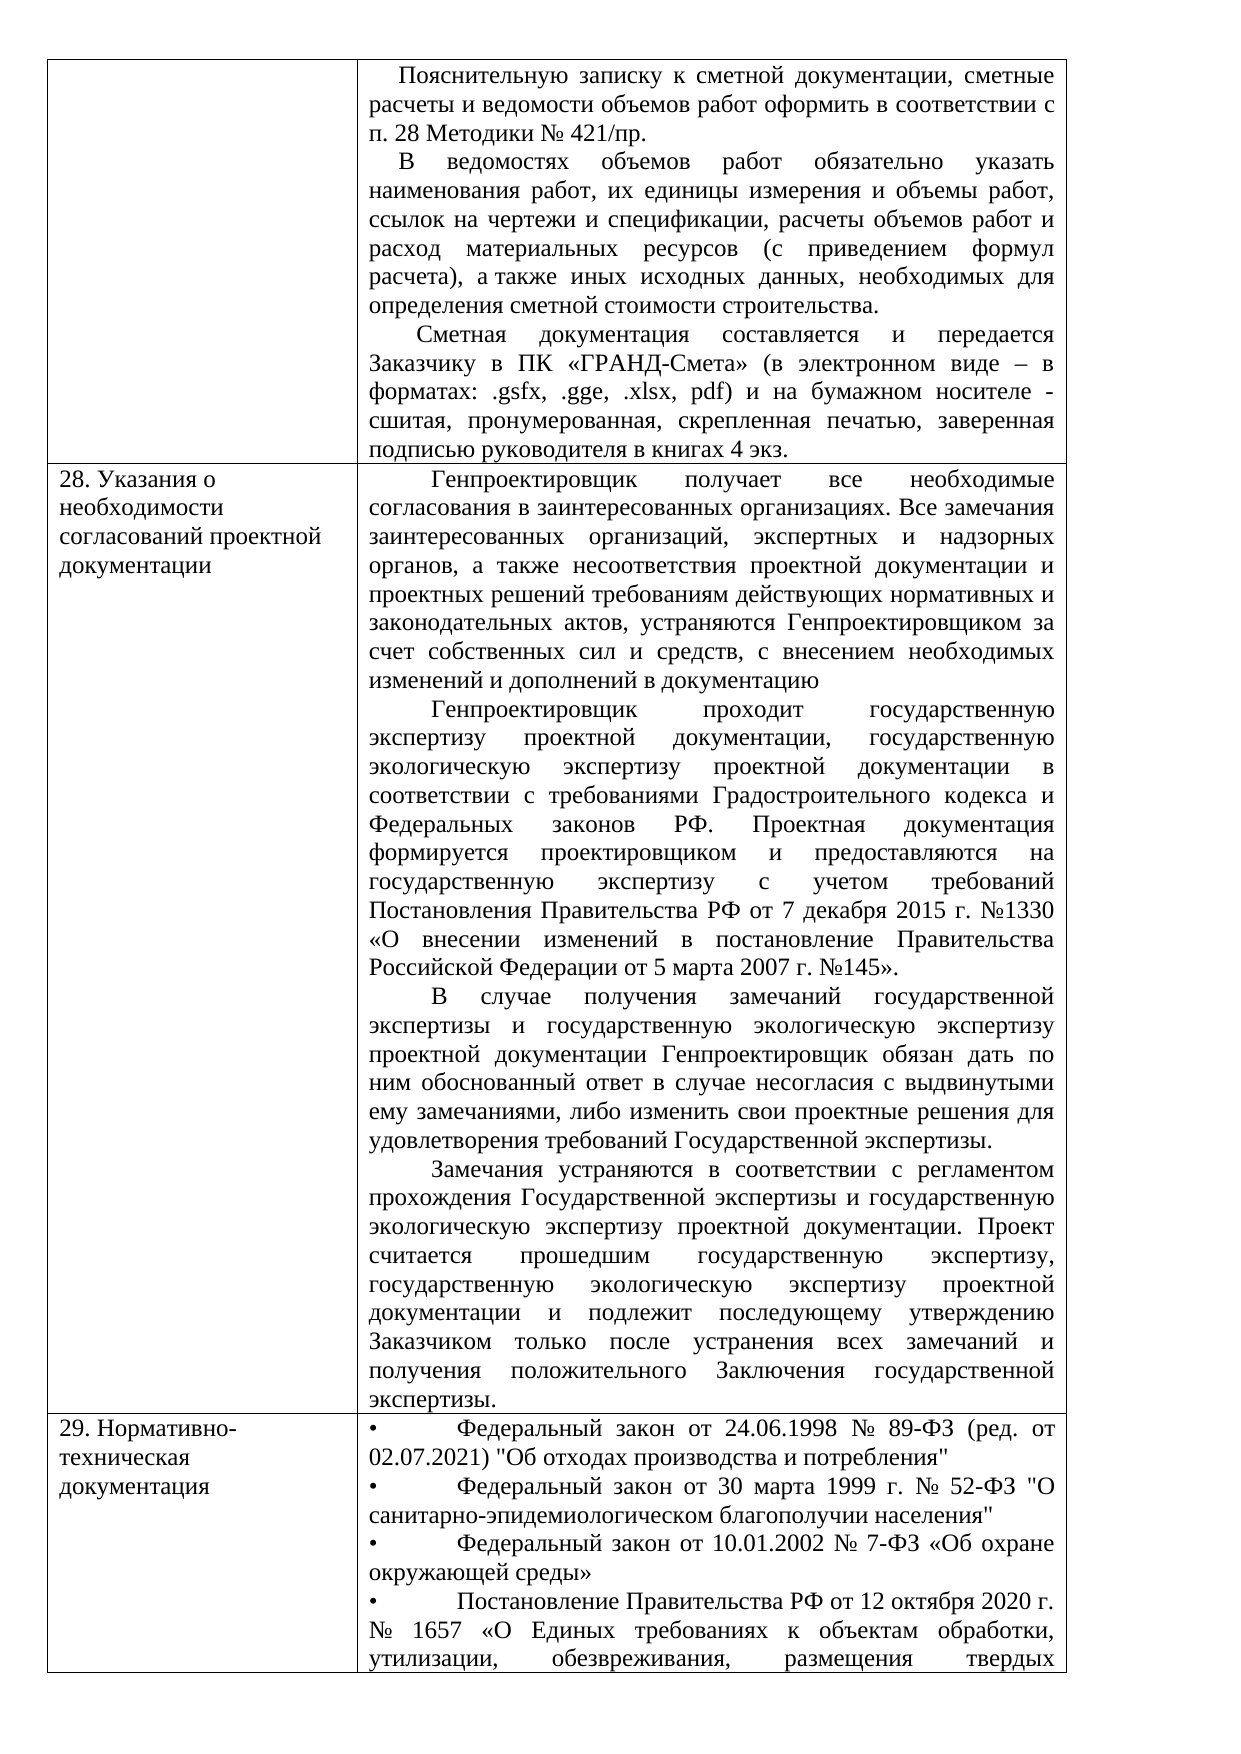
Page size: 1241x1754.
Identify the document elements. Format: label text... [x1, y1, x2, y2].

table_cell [358, 60, 1066, 463]
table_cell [358, 1414, 1066, 1672]
table_cell Генпроектировщик получает все необходимые согласования в заинтересованных организациях. Все замечания заинтересованных организаций, экспертных и надзорных органов, а также несоответствия проектной документации и проектных решений требованиям действующих нормативных и законодательных актов, устраняются Генпроектировщиком за счет собственных сил и средств, с внесением необходимых изменений и дополнений в документацию Генпроектировщик проходит государственную экспертизу проектной документации, государственную экологическую экспертизу проектной документации в соответствии с требованиями Градостроительного кодекса и Федеральных законов РФ. Проектная документация формируется проектировщиком и предоставляются на государственную экспертизу с учетом требований Постановления Правительства РФ от 7 декабря 2015 г. №1330 «О внесении изменений в постановление Правительства Российской Федерации от 5 марта 2007 г. №145». В случае получения замечаний государственной экспертизы и государственную экологическую экспертизу проектной документации Генпроектировщик обязан дать по ним обоснованный ответ в случае несогласия с выдвинутыми ему замечаниями, либо изменить свои проектные решения для удовлетворения требований Государственной экспертизы. Замечания устраняются в соответствии с регламентом прохождения Государственной экспертизы и государственную экологическую экспертизу проектной документации. Проект считается прошедшим государственную экспертизу, государственную экологическую экспертизу проектной документации и подлежит последующему утверждению Заказчиком только после устранения всех замечаний и получения положительного Заключения государственной экспертизы. [358, 464, 1066, 1412]
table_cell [48, 60, 357, 463]
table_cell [48, 1414, 357, 1672]
table_cell 28. Указания о необходимости согласований проектной документации [48, 464, 357, 1412]
